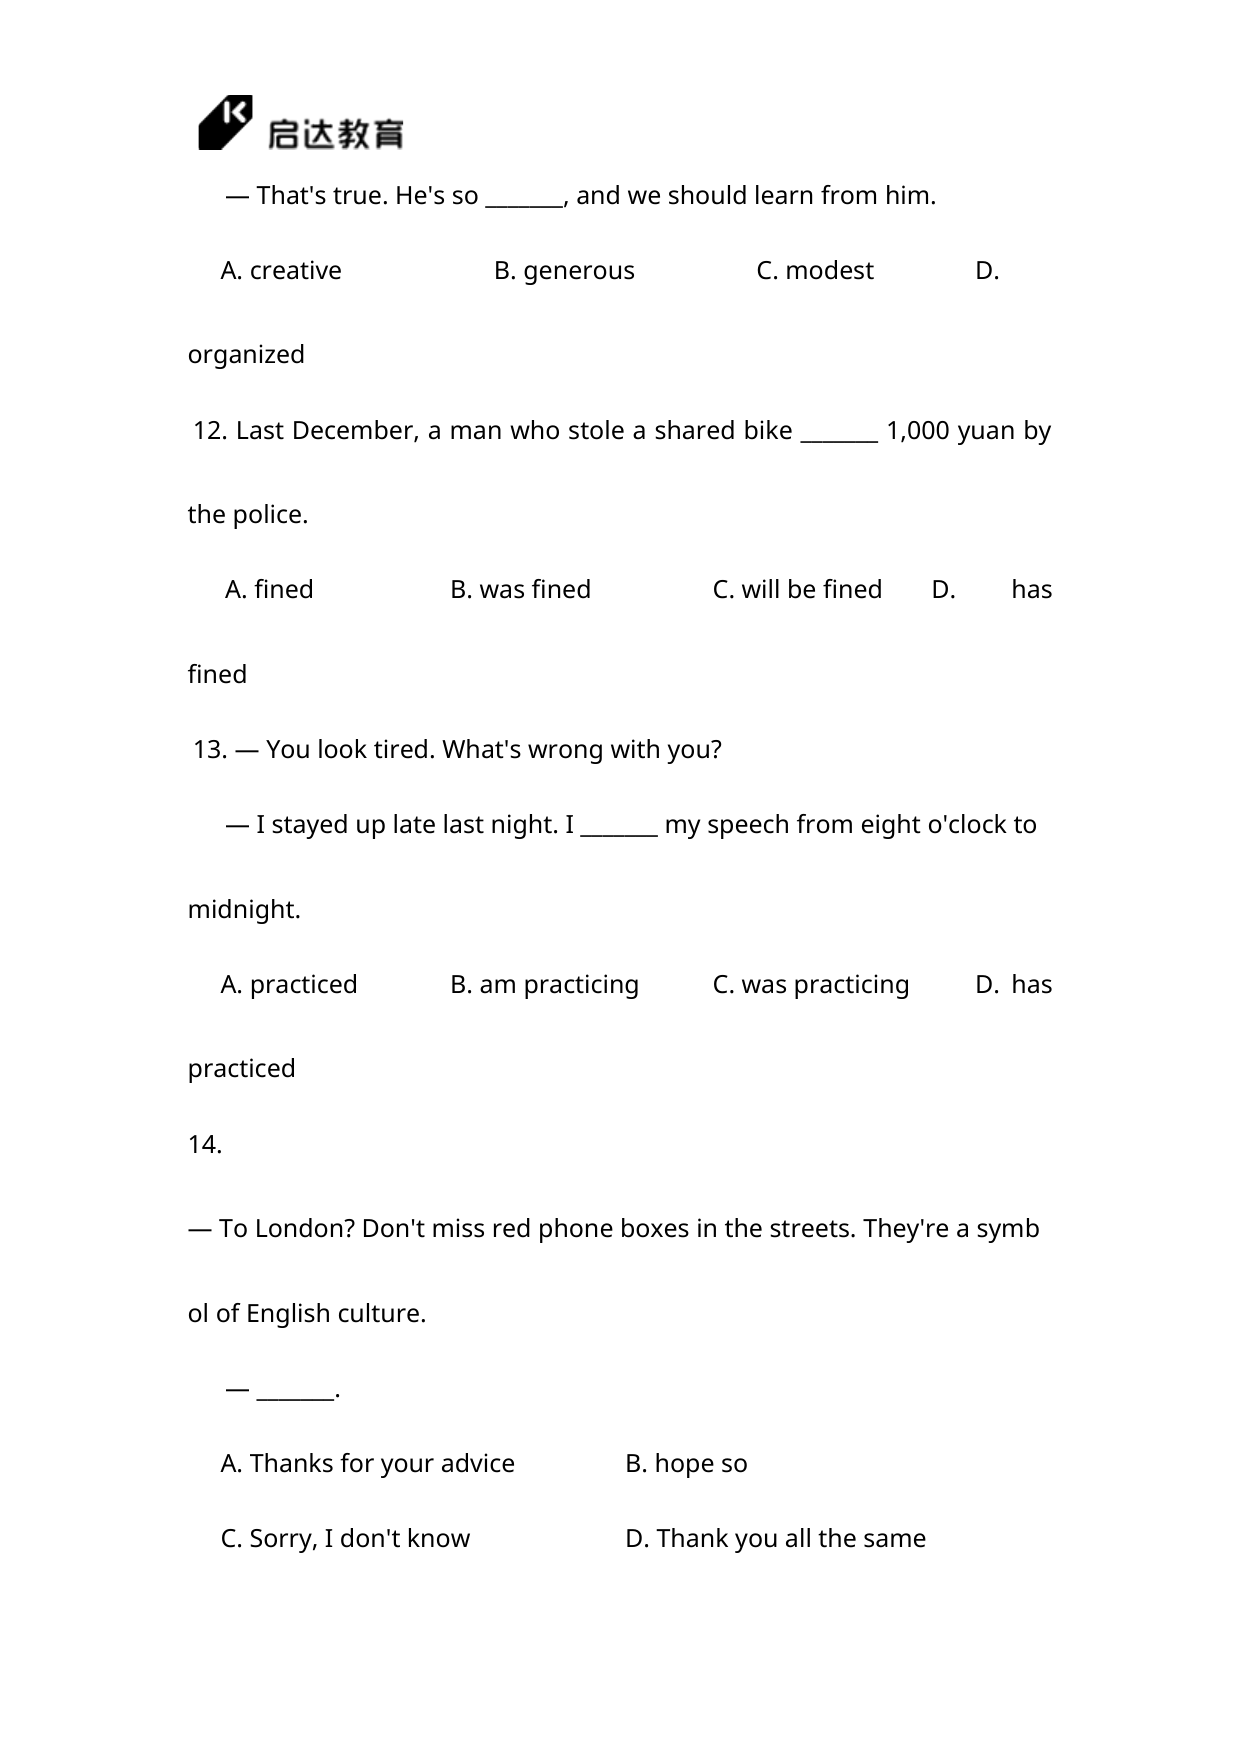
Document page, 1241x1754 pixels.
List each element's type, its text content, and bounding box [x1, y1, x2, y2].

text C. Sorry, I don't know D. Thank you all the same [187, 1505, 1053, 1570]
text — That's true. He's so _______, and we should learn from him. [187, 162, 1053, 227]
text 12. Last December, a man who stole a shared bike _______ 1,000 yuan by the police. [187, 397, 1053, 546]
text — I stayed up late last night. I _______ my speech from eight o'clock to midnight. [187, 791, 1053, 941]
text 13. — You look tired. What's wrong with you? [187, 716, 1053, 781]
text A. fined B. was fined C. will be fined D. has fined [187, 557, 1053, 706]
text A. practiced B. am practicing C. was practicing D. has practiced [187, 951, 1053, 1101]
text 14. — To London? Don't miss red phone boxes in the streets. They're a symbol of English culture. [187, 1111, 1053, 1345]
text A. creative B. generous C. modest D. organized [187, 237, 1053, 387]
text A. Thanks for your advice B. hope so [187, 1430, 1053, 1495]
text — _______. [187, 1355, 1053, 1420]
picture [198, 95, 404, 150]
